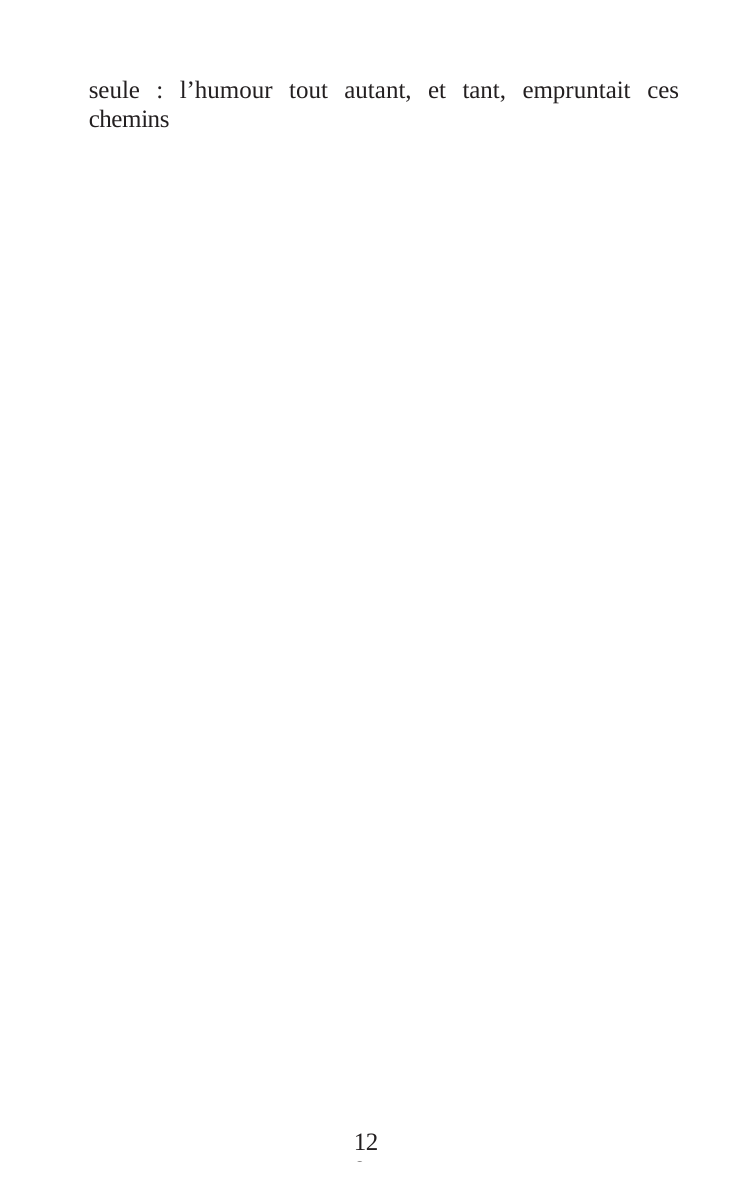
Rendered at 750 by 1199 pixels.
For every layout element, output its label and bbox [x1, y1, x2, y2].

text [88, 75, 679, 132]
